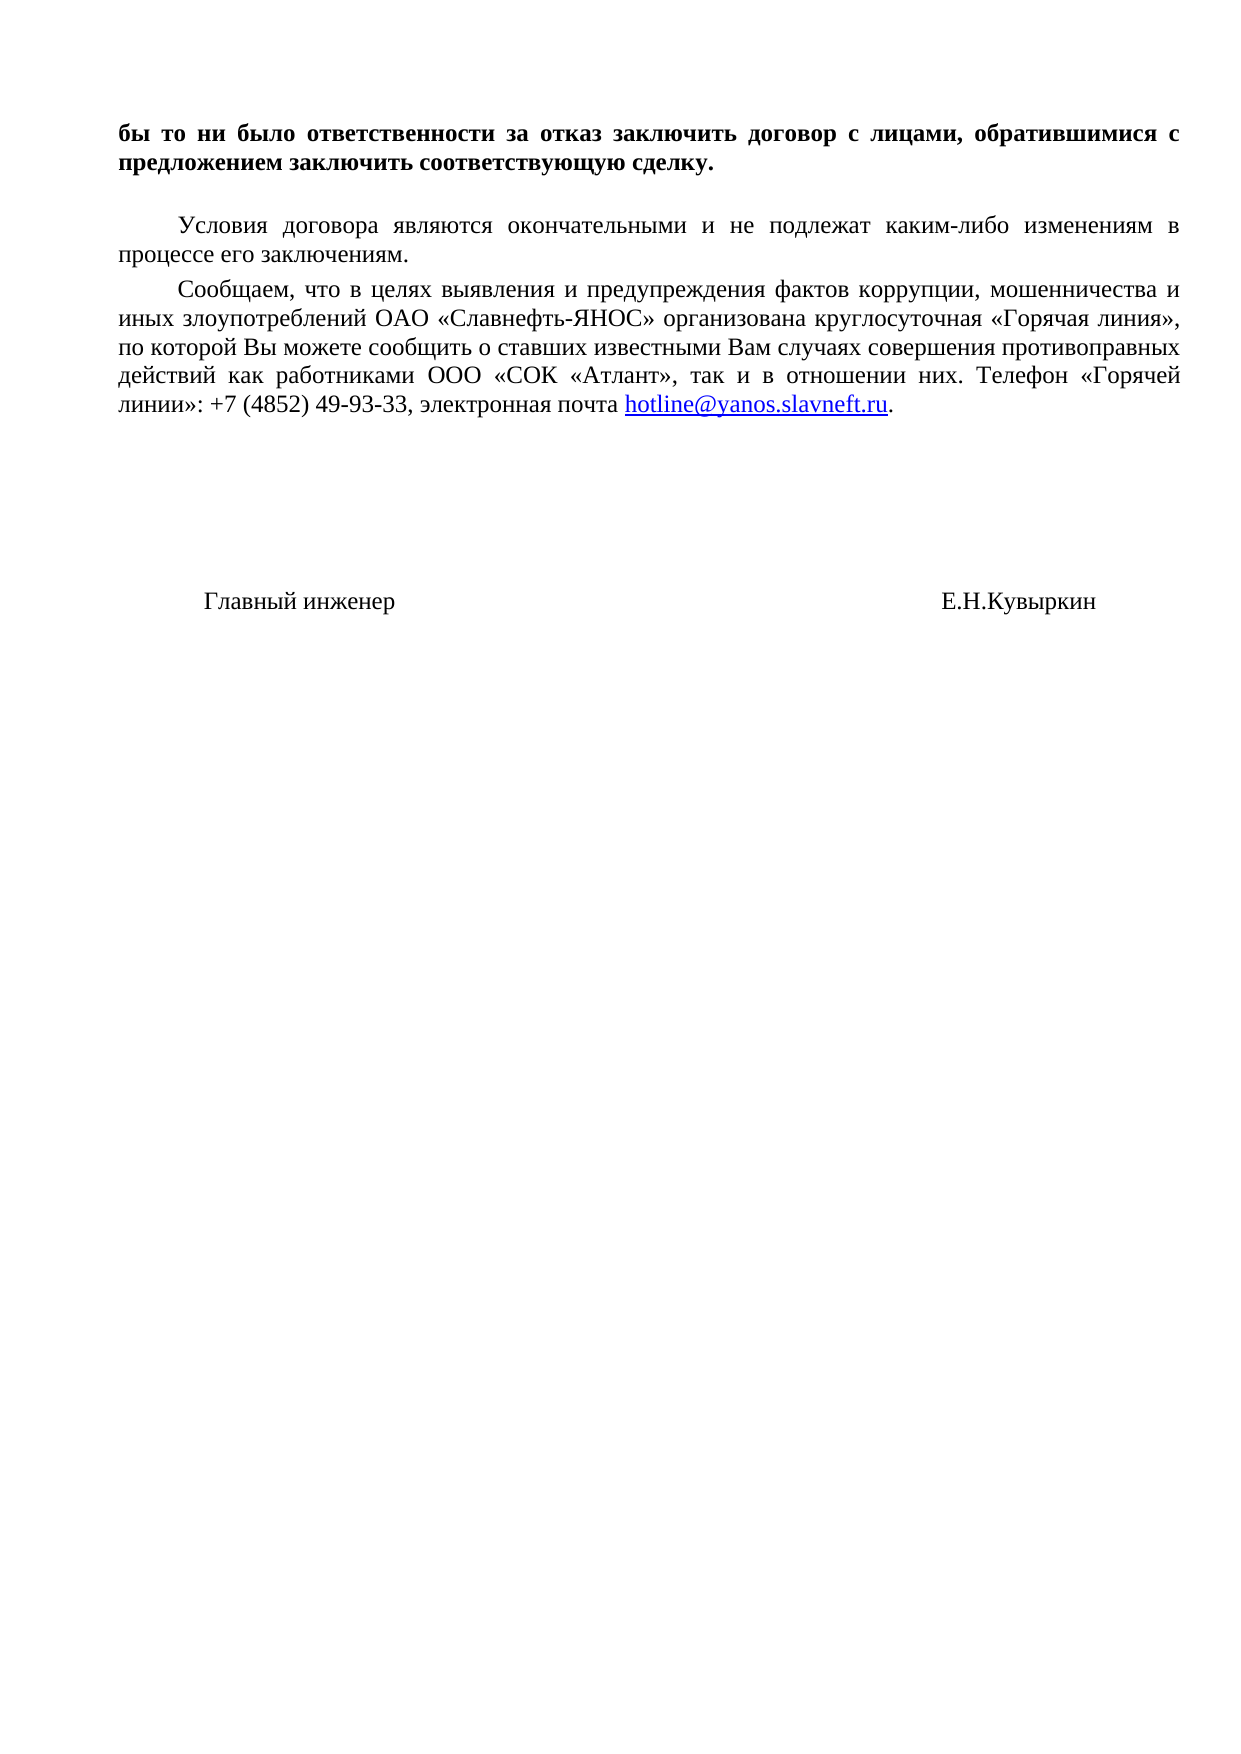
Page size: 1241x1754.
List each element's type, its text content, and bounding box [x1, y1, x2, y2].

text Сообщаем, что в целях выявления и предупреждения фактов коррупции, мошенничества и иных злоупотреблений ОАО «Славнефть-ЯНОС» организована круглосуточная «Горячая линия», по которой Вы можете сообщить о ставших известными Вам случаях совершения противоправных действий как работниками ООО «СОК «Атлант», так и в отношении них. Телефон «Горячей линии»: +7 (4852) 49-93-33, электронная почта hotline@yanos.slavneft.ru. [118, 274, 1181, 418]
text Условия договора являются окончательными и не подлежат каким-либо изменениям в процессе его заключениям. [118, 211, 1181, 268]
text Главный инженер Е.Н.Кувыркин [118, 586, 1181, 615]
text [118, 118, 1181, 176]
